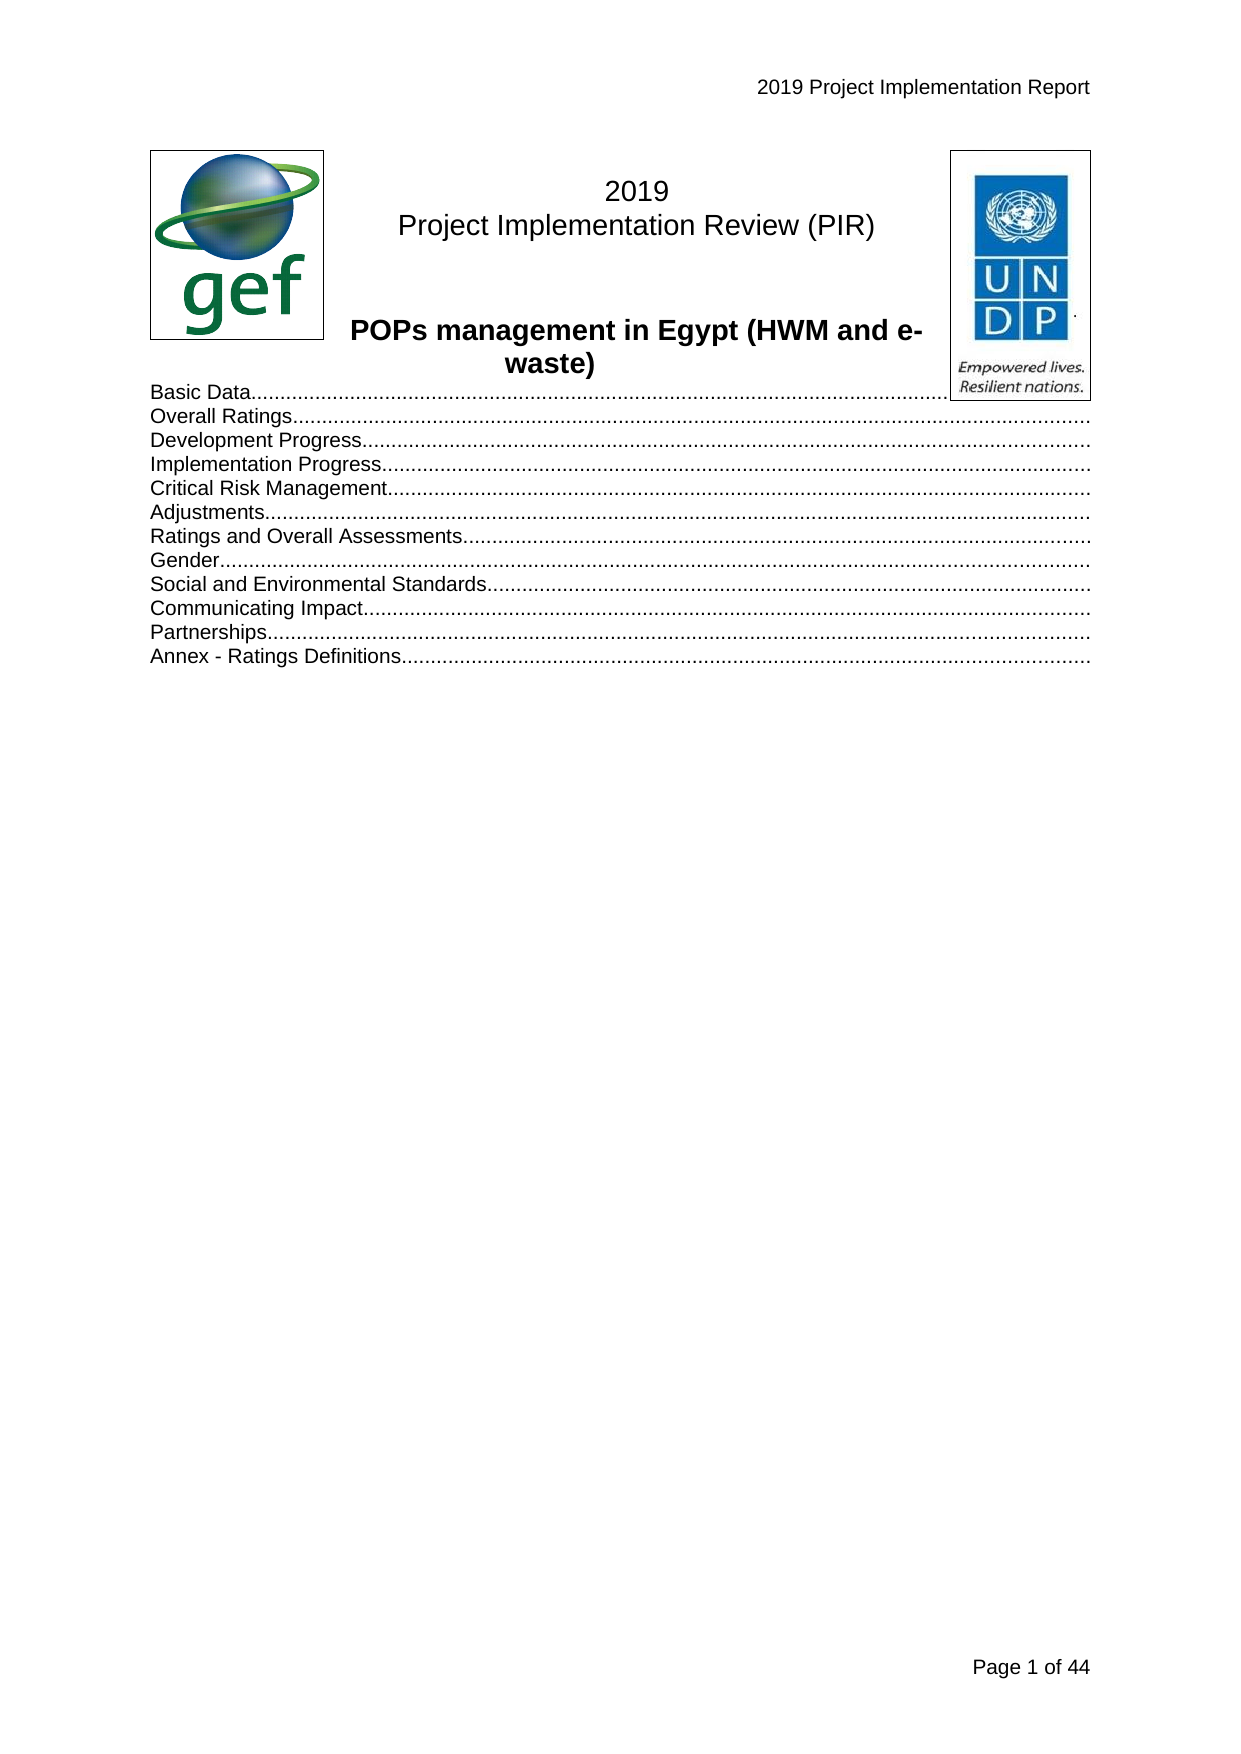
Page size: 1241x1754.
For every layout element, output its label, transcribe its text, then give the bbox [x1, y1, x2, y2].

text Critical Risk Management [150, 476, 1090, 500]
text Partnerships [150, 619, 1090, 643]
text 2019 [324, 174, 950, 207]
text Gender [150, 548, 1090, 572]
text Communicating Impact [150, 596, 1090, 619]
text Project Implementation Review (PIR) [324, 207, 950, 241]
text Overall Ratings [150, 404, 1090, 428]
text Annex - Ratings Definitions [150, 643, 1090, 667]
text POPs management in Egypt (HWM and e-waste) [150, 313, 950, 380]
text Basic Data [150, 380, 1090, 404]
picture [151, 151, 323, 339]
picture [951, 151, 1090, 400]
text Implementation Progress [150, 452, 1090, 476]
text Development Progress [150, 428, 1090, 452]
text Adjustments [150, 500, 1090, 524]
text Social and Environmental Standards [150, 572, 1090, 596]
text Ratings and Overall Assessments [150, 524, 1090, 548]
